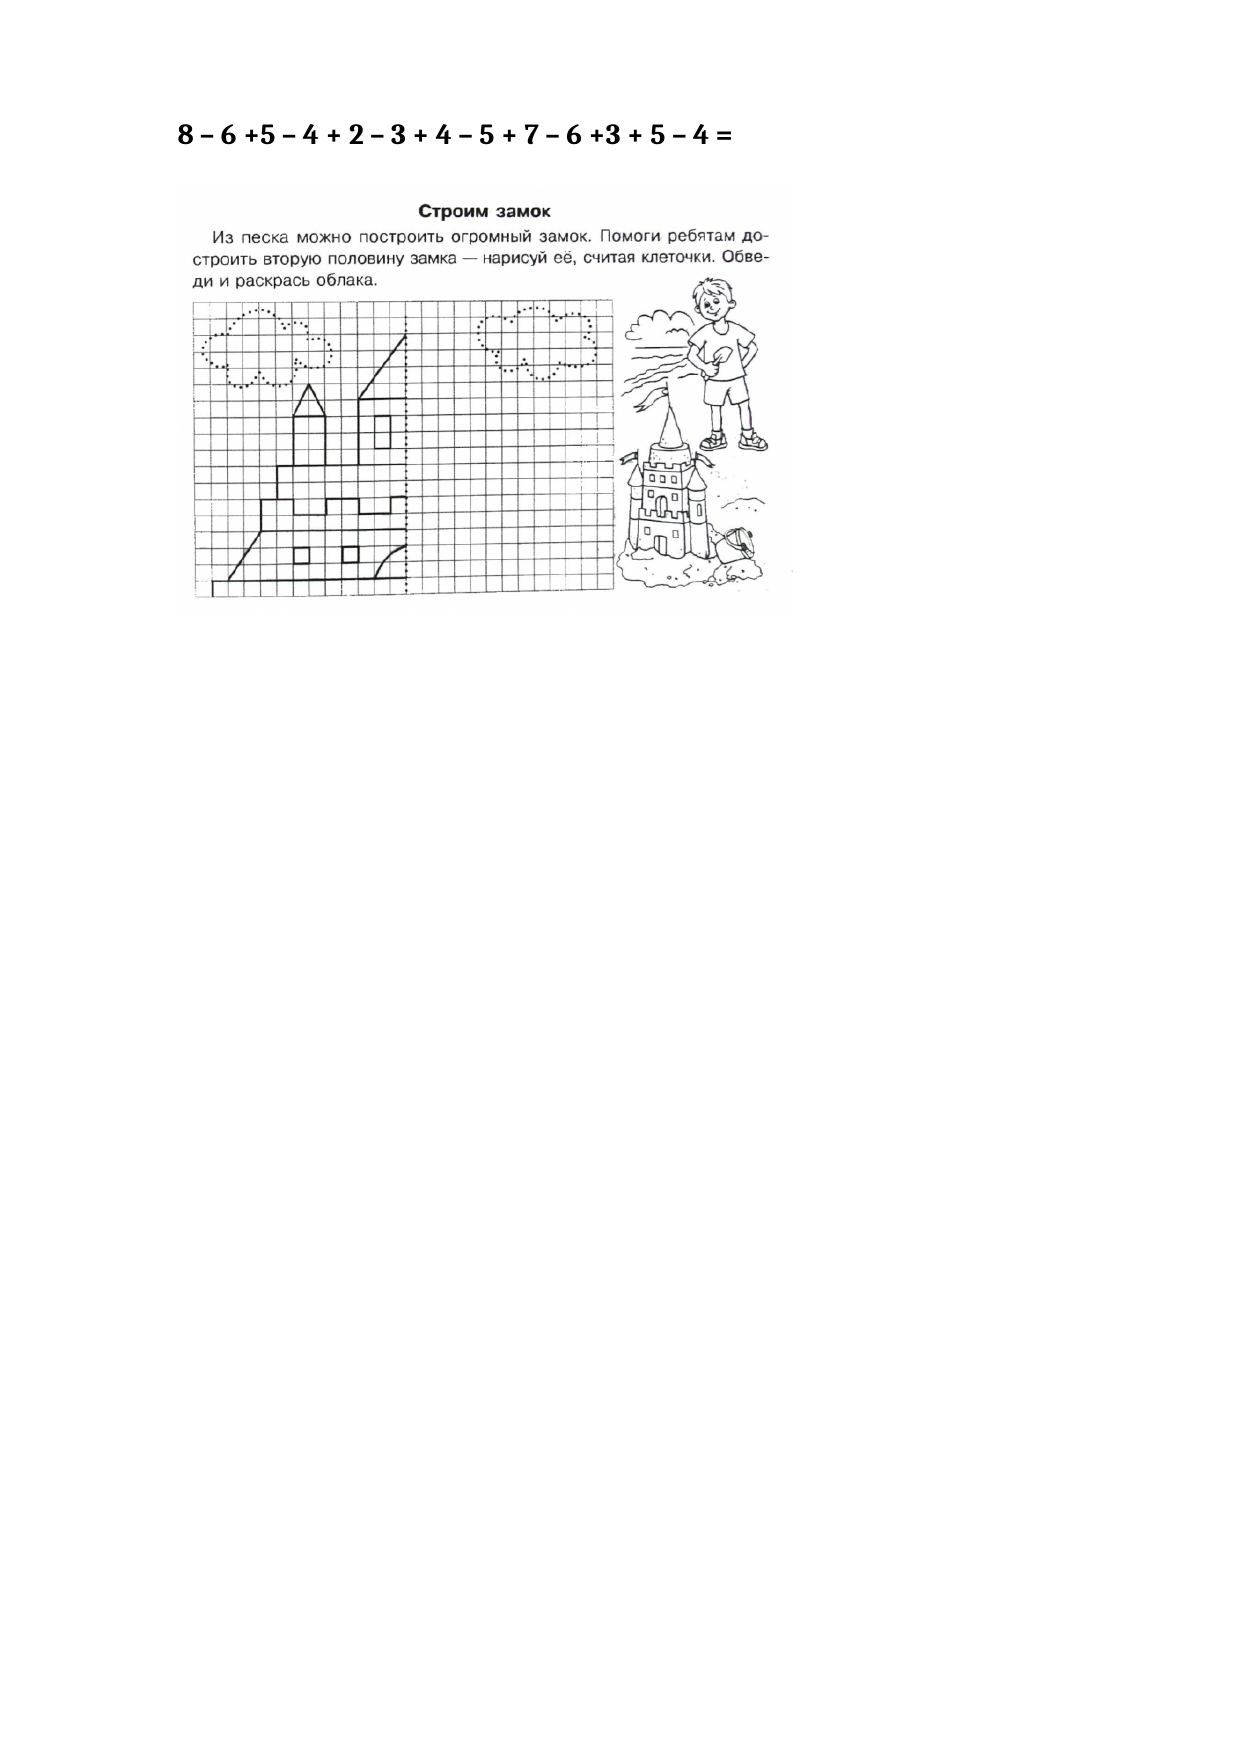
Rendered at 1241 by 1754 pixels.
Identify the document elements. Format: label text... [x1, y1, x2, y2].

text 8 – 6 +5 – 4 + 2 – 3 + 4 – 5 + 7 – 6 +3 + 5 – 4 = [177, 118, 1152, 152]
picture [177, 185, 793, 611]
